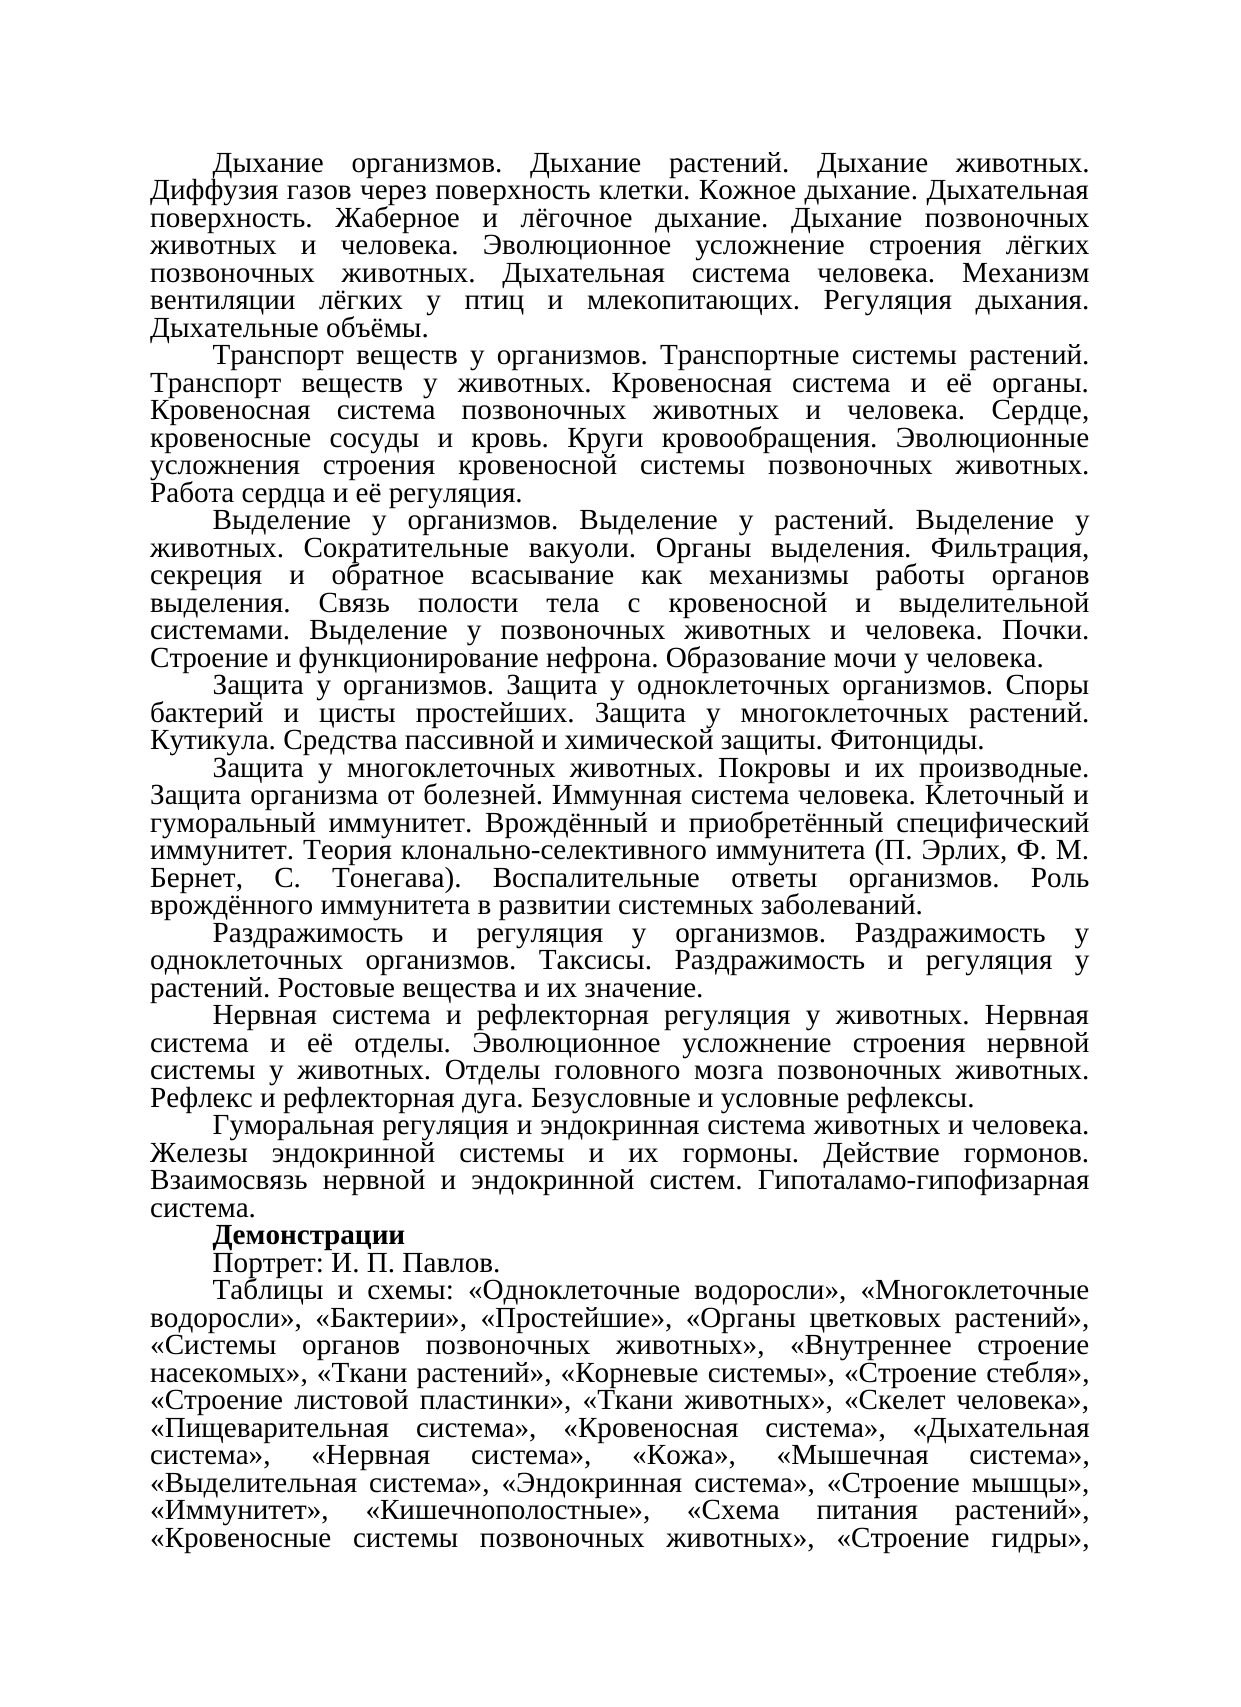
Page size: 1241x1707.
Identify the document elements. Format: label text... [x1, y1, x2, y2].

text Защита у организмов. Защита у одноклеточных организмов. Споры бактерий и цисты простейших. Защита у многоклеточных растений. Кутикула. Средства пассивной и химической защиты. Фитонциды. [150, 672, 1090, 755]
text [150, 1277, 1090, 1552]
text Портрет: И. П. Павлов. [150, 1250, 1090, 1277]
text Дыхание организмов. Дыхание растений. Дыхание животных. Диффузия газов через поверхность клетки. Кожное дыхание. Дыхательная поверхность. Жаберное и лёгочное дыхание. Дыхание позвоночных животных и человека. Эволюционное усложнение строения лёгких позвоночных животных. Дыхательная система человека. Механизм вентиляции лёгких у птиц и млекопитающих. Регуляция дыхания. Дыхательные объёмы. [150, 150, 1090, 342]
text Раздражимость и регуляция у организмов. Раздражимость у одноклеточных организмов. Таксисы. Раздражимость и регуляция у растений. Ростовые вещества и их значение. [150, 920, 1090, 1002]
text Транспорт веществ у организмов. Транспортные системы растений. Транспорт веществ у животных. Кровеносная система и её органы. Кровеносная система позвоночных животных и человека. Сердце, кровеносные сосуды и кровь. Круги кровообращения. Эволюционные усложнения строения кровеносной системы позвоночных животных. Работа сердца и её регуляция. [150, 342, 1090, 507]
text Выделение у организмов. Выделение у растений. Выделение у животных. Сократительные вакуоли. Органы выделения. Фильтрация, секреция и обратное всасывание как механизмы работы органов выделения. Связь полости тела с кровеносной и выделительной системами. Выделение у позвоночных животных и человека. Почки. Строение и функционирование нефрона. Образование мочи у человека. [150, 507, 1090, 672]
text Демонстрации [150, 1222, 1090, 1250]
text Защита у многоклеточных животных. Покровы и их производные. Защита организма от болезней. Иммунная система человека. Клеточный и гуморальный иммунитет. Врождённый и приобретённый специфический иммунитет. Теория клонально-селективного иммунитета (П. Эрлих, Ф. М. Бернет, С. Тонегава). Воспалительные ответы организмов. Роль врождённого иммунитета в развитии системных заболеваний. [150, 755, 1090, 920]
text Нервная система и рефлекторная регуляция у животных. Нервная система и её отделы. Эволюционное усложнение строения нервной системы у животных. Отделы головного мозга позвоночных животных. Рефлекс и рефлекторная дуга. Безусловные и условные рефлексы. [150, 1002, 1090, 1112]
text Гуморальная регуляция и эндокринная система животных и человека. Железы эндокринной системы и их гормоны. Действие гормонов. Взаимосвязь нервной и эндокринной систем. Гипоталамо-гипофизарная система. [150, 1112, 1090, 1222]
